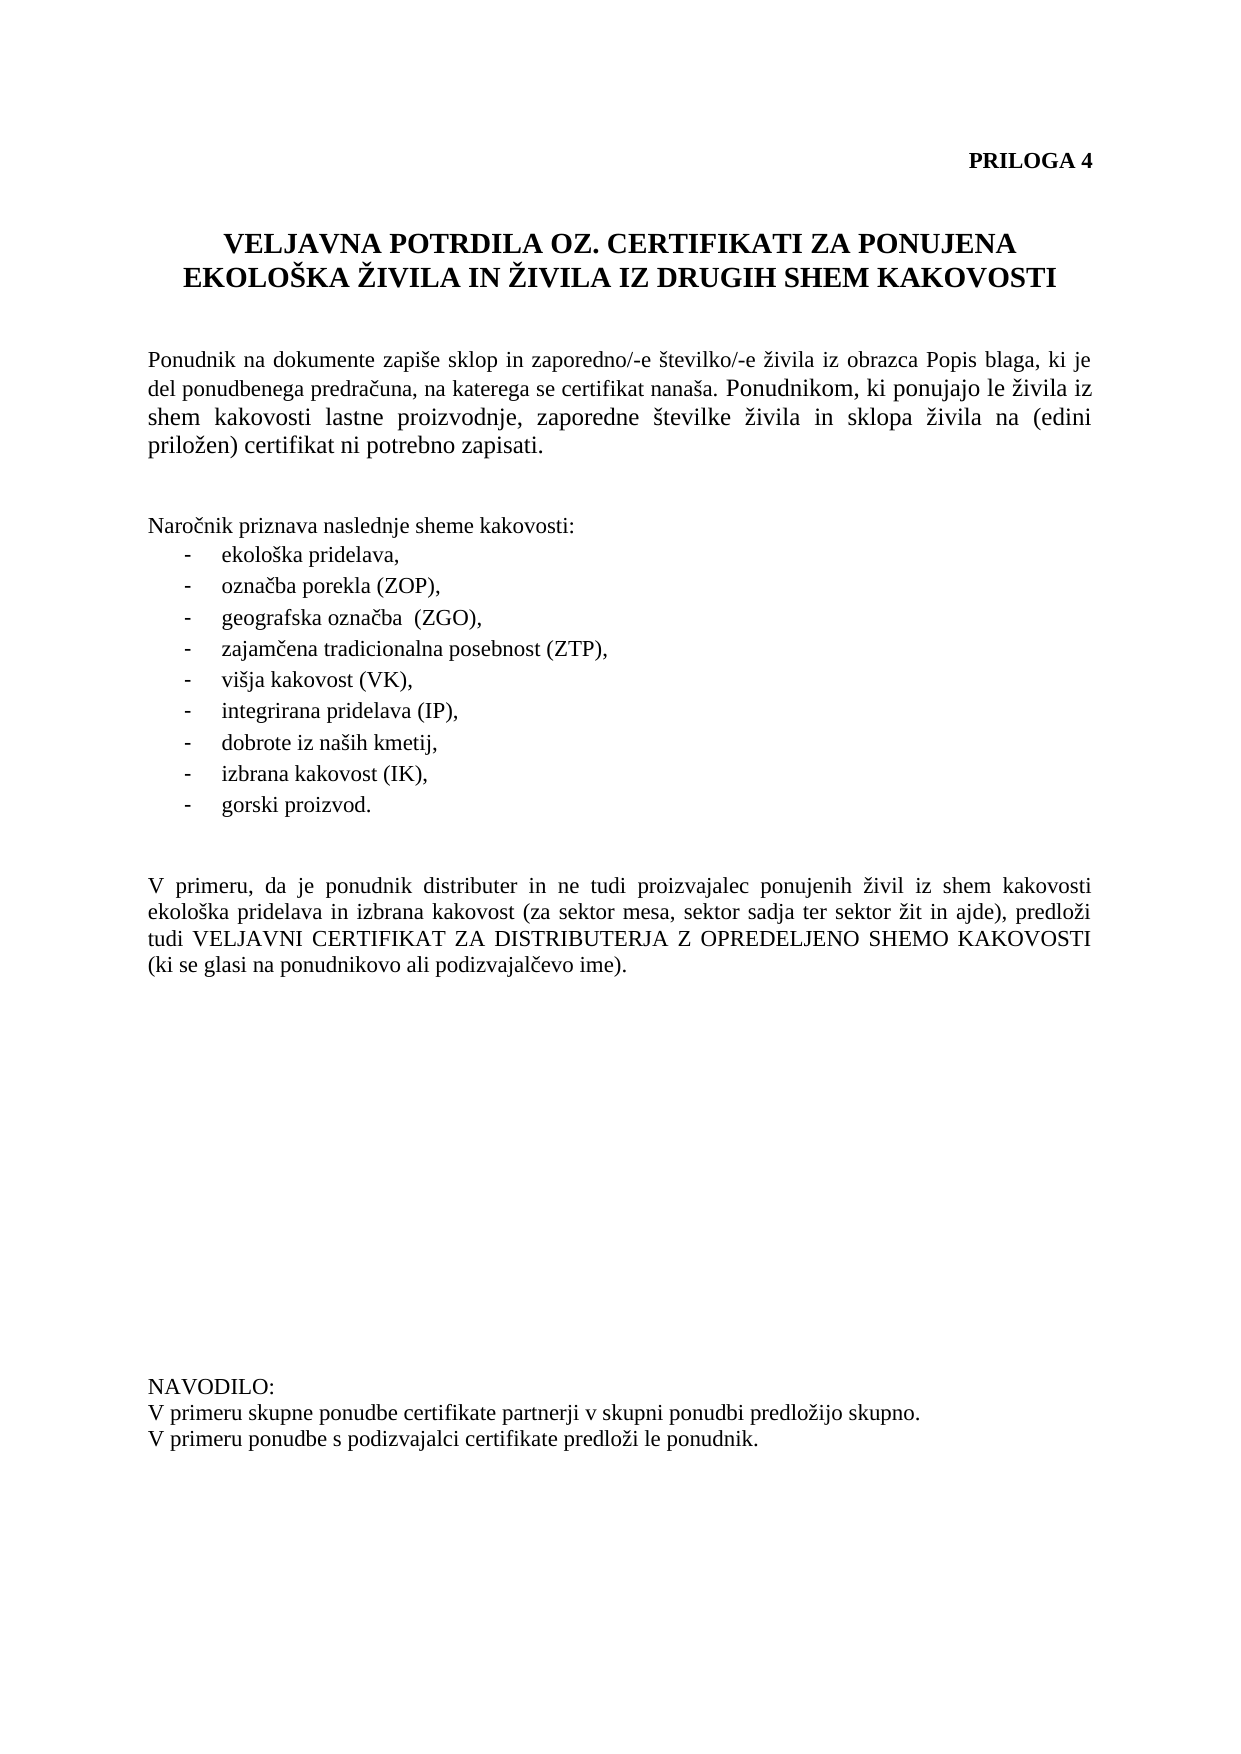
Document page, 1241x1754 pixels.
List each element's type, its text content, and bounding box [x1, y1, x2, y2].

text VELJAVNA POTRDILA OZ. CERTIFIKATI ZA PONUJENA [148, 227, 1093, 260]
list ekološka pridelava, [184, 538, 1093, 569]
list zajamčena tradicionalna posebnost (ZTP), [184, 632, 1093, 663]
list dobrote iz naših kmetij, [184, 726, 1093, 757]
text NAVODILO: [148, 1373, 1093, 1399]
list višja kakovost (VK), [184, 663, 1093, 694]
text V primeru ponudbe s podizvajalci certifikate predloži le ponudnik. [148, 1426, 1093, 1452]
text V primeru, da je ponudnik distributer in ne tudi proizvajalec ponujenih živil iz shem kakovosti ekološka pridelava in izbrana kakovost (za sektor mesa, sektor sadja ter sektor žit in ajde), predloži tudi VELJAVNI CERTIFIKAT ZA DISTRIBUTERJA Z OPREDELJENO SHEMO KAKOVOSTI (ki se glasi na ponudnikovo ali podizvajalčevo ime). [148, 872, 1093, 977]
text PRILOGA 4 [148, 148, 1093, 174]
text Ponudnik na dokumente zapiše sklop in zaporedno/-e številko/-e živila iz obrazca Popis blaga, ki je del ponudbenega predračuna, na katerega se certifikat nanaša. Ponudnikom, ki ponujajo le živila iz shem kakovosti lastne proizvodnje, zaporedne številke živila in sklopa živila na (edini priložen) certifikat ni potrebno zapisati. [148, 346, 1093, 459]
text EKOLOŠKA ŽIVILA IN ŽIVILA IZ DRUGIH SHEM KAKOVOSTI [148, 260, 1093, 294]
list gorski proizvod. [184, 788, 1093, 819]
list integrirana pridelava (IP), [184, 694, 1093, 726]
list geografska označba (ZGO), [184, 601, 1093, 632]
text Naročnik priznava naslednje sheme kakovosti: [148, 512, 1093, 538]
text V primeru skupne ponudbe certifikate partnerji v skupni ponudbi predložijo skupno. [148, 1399, 1093, 1426]
list označba porekla (ZOP), [184, 569, 1093, 601]
list izbrana kakovost (IK), [184, 757, 1093, 788]
